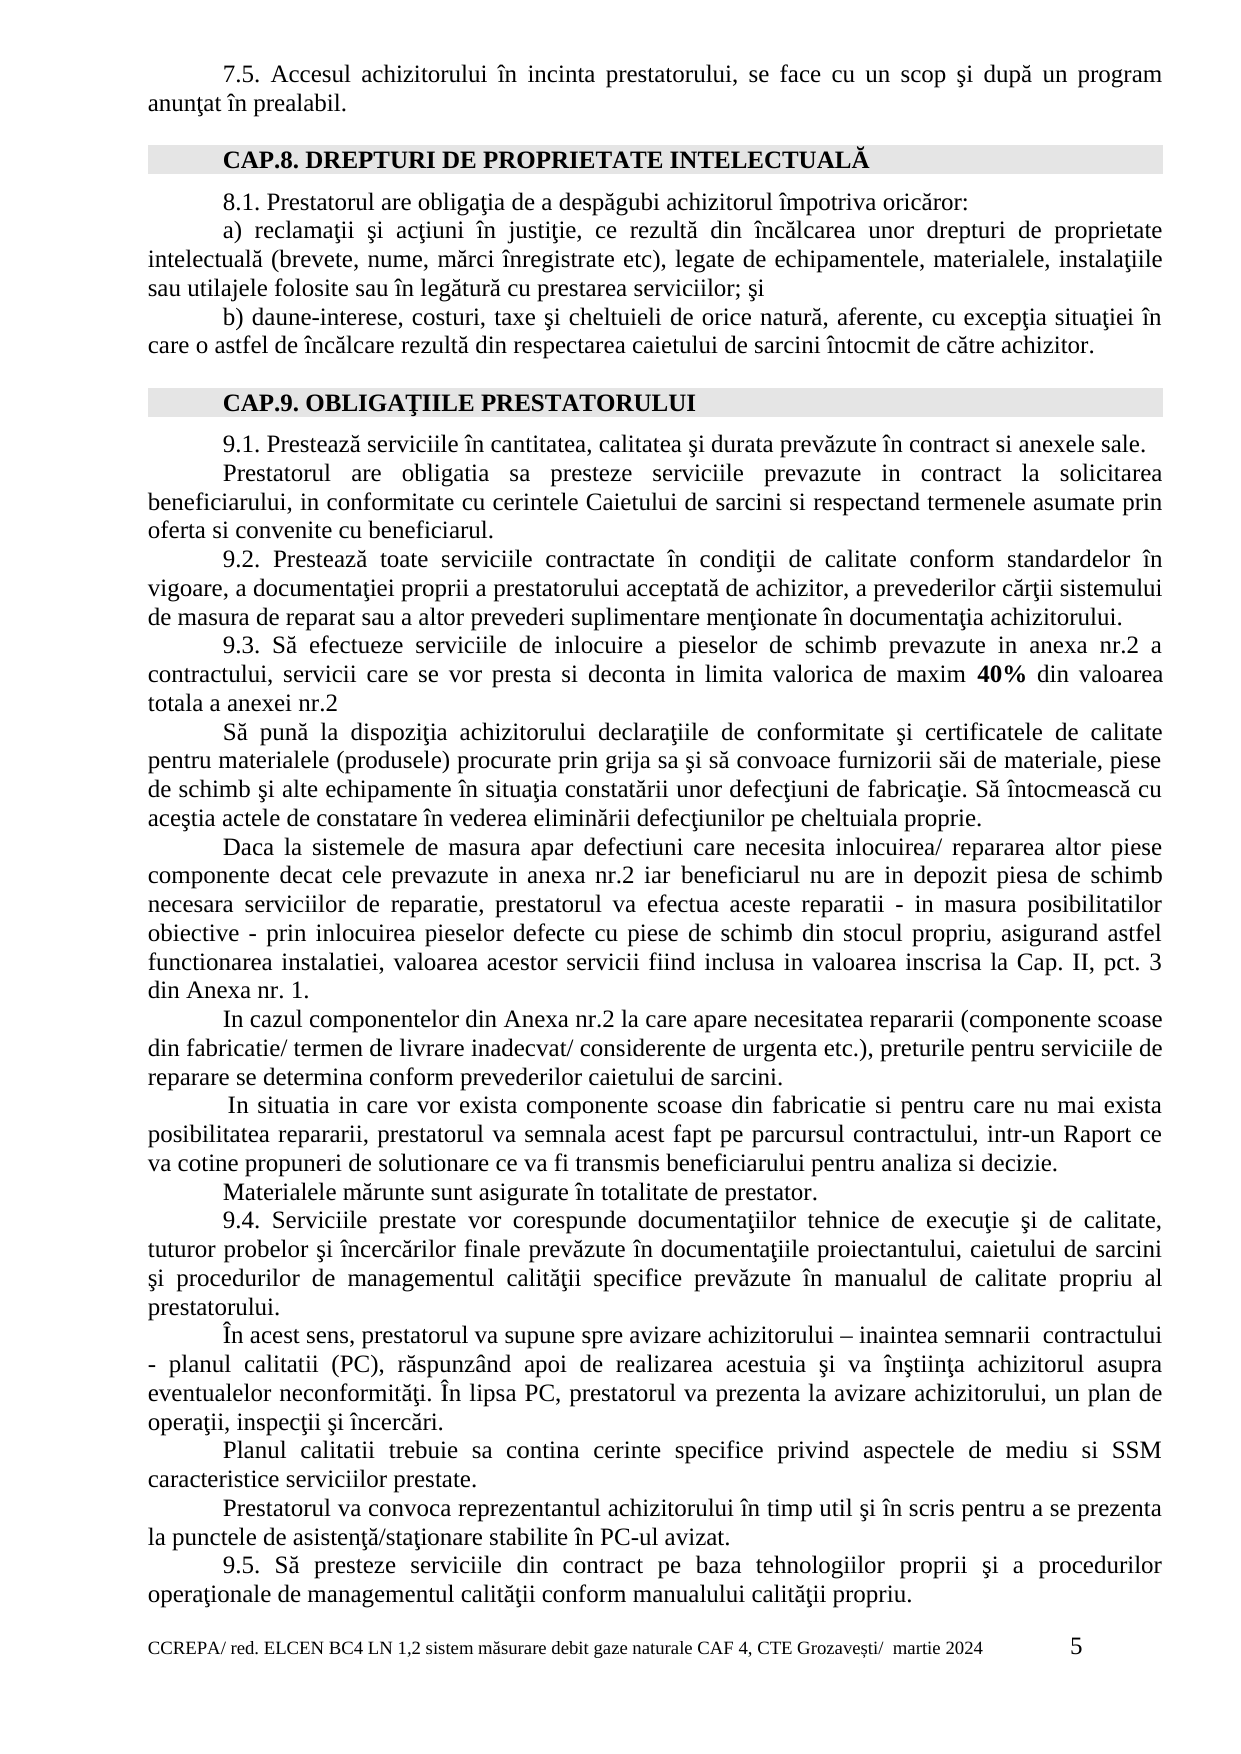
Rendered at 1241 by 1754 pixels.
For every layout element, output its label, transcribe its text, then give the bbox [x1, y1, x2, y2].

text Să pună la dispoziţia achizitorului declaraţiile de conformitate şi certificatele de calitate pentru materialele (produsele) procurate prin grija sa şi să convoace furnizorii săi de materiale, piese de schimb şi alte echipamente în situaţia constatării unor defecţiuni de fabricaţie. Să întocmească cu aceştia actele de constatare în vederea eliminării defecţiunilor pe cheltuiala proprie. [148, 717, 1163, 832]
subtitle CAP.8. DREPTURI DE PROPRIETATE INTELECTUALĂ [148, 145, 1163, 174]
text a) reclamaţii şi acţiuni în justiţie, ce rezultă din încălcarea unor drepturi de proprietate intelectuală (brevete, nume, mărci înregistrate etc), legate de echipamentele, materialele, instalaţiile sau utilajele folosite sau în legătură cu prestarea serviciilor; şi [148, 215, 1163, 302]
text 8.1. Prestatorul are obligaţia de a despăgubi achizitorul împotriva oricăror: [148, 187, 1163, 215]
text In situatia in care vor exista componente scoase din fabricatie si pentru care nu mai exista posibilitatea repararii, prestatorul va semnala acest fapt pe parcursul contractului, intr-un Raport ce va cotine propuneri de solutionare ce va fi transmis beneficiarului pentru analiza si decizie. [148, 1090, 1163, 1177]
text Planul calitatii trebuie sa contina cerinte specifice privind aspectele de mediu si SSM caracteristice serviciilor prestate. [148, 1435, 1163, 1493]
text În acest sens, prestatorul va supune spre avizare achizitorului – inaintea semnarii contractului - planul calitatii (PC), răspunzând apoi de realizarea acestuia şi va înştiinţa achizitorul asupra eventualelor neconformităţi. În lipsa PC, prestatorul va prezenta la avizare achizitorului, un plan de operaţii, inspecţii şi încercări. [148, 1320, 1163, 1435]
text 9.1. Prestează serviciile în cantitatea, calitatea şi durata prevăzute în contract si anexele sale. [148, 429, 1163, 458]
text Prestatorul va convoca reprezentantul achizitorului în timp util şi în scris pentru a se prezenta la punctele de asistenţă/staţionare stabilite în PC-ul avizat. [148, 1493, 1163, 1550]
text 9.3. Să efectueze serviciile de inlocuire a pieselor de schimb prevazute in anexa nr.2 a contractului, servicii care se vor presta si deconta in limita valorica de maxim 40% din valoarea totala a anexei nr.2 [148, 630, 1163, 717]
subtitle CAP.9. OBLIGAŢIILE PRESTATORULUI [148, 388, 1163, 417]
text 7.5. Accesul achizitorului în incinta prestatorului, se face cu un scop şi după un program anunţat în prealabil. [148, 59, 1163, 117]
text In cazul componentelor din Anexa nr.2 la care apare necesitatea repararii (componente scoase din fabricatie/ termen de livrare inadecvat/ considerente de urgenta etc.), preturile pentru serviciile de reparare se determina conform prevederilor caietului de sarcini. [148, 1004, 1163, 1090]
text Materialele mărunte sunt asigurate în totalitate de prestator. [148, 1177, 1163, 1205]
text 9.4. Serviciile prestate vor corespunde documentaţiilor tehnice de execuţie şi de calitate, tuturor probelor şi încercărilor finale prevăzute în documentaţiile proiectantului, caietului de sarcini şi procedurilor de managementul calităţii specifice prevăzute în manualul de calitate propriu al prestatorului. [148, 1205, 1163, 1320]
text b) daune-interese, costuri, taxe şi cheltuieli de orice natură, aferente, cu excepţia situaţiei în care o astfel de încălcare rezultă din respectarea caietului de sarcini întocmit de către achizitor. [148, 302, 1163, 359]
text 9.5. Să presteze serviciile din contract pe baza tehnologiilor proprii şi a procedurilor operaţionale de managementul calităţii conform manualului calităţii propriu. [148, 1550, 1163, 1608]
text Prestatorul are obligatia sa presteze serviciile prevazute in contract la solicitarea beneficiarului, in conformitate cu cerintele Caietului de sarcini si respectand termenele asumate prin oferta si convenite cu beneficiarul. [148, 458, 1163, 544]
text 9.2. Prestează toate serviciile contractate în condiţii de calitate conform standardelor în vigoare, a documentaţiei proprii a prestatorului acceptată de achizitor, a prevederilor cărţii sistemului de masura de reparat sau a altor prevederi suplimentare menţionate în documentaţia achizitorului. [148, 544, 1163, 630]
text Daca la sistemele de masura apar defectiuni care necesita inlocuirea/ repararea altor piese componente decat cele prevazute in anexa nr.2 iar beneficiarul nu are in depozit piesa de schimb necesara serviciilor de reparatie, prestatorul va efectua aceste reparatii - in masura posibilitatilor obiective - prin inlocuirea pieselor defecte cu piese de schimb din stocul propriu, asigurand astfel functionarea instalatiei, valoarea acestor servicii fiind inclusa in valoarea inscrisa la Cap. II, pct. 3 din Anexa nr. 1. [148, 832, 1163, 1004]
